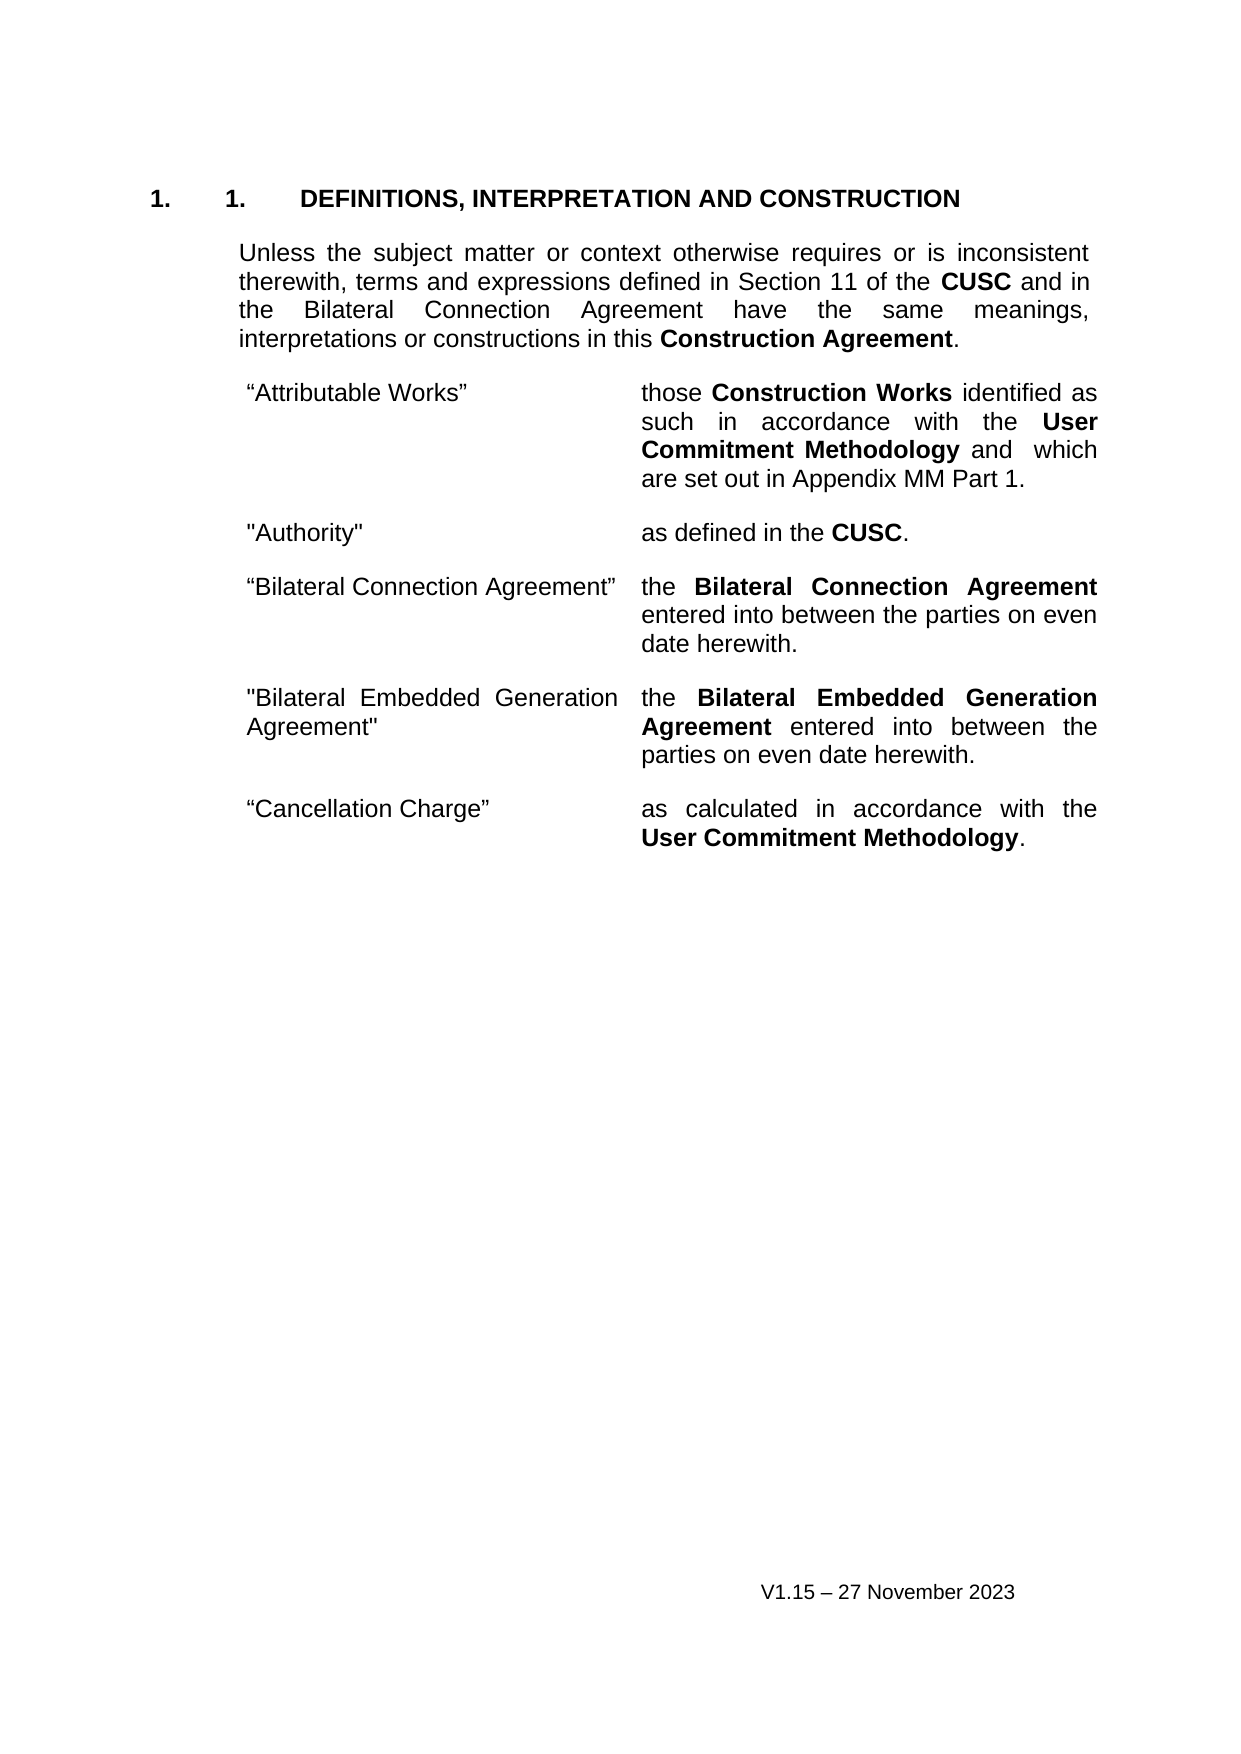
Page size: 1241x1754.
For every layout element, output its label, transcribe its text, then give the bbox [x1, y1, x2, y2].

text Unless the subject matter or context otherwise requires or is inconsistent therewith, terms and expressions defined in Section 11 of the CUSC and in the Bilateral Connection Agreement have the same meanings, interpretations or constructions in this Construction Agreement. [239, 238, 1090, 353]
table_cell as defined in the CUSC. [630, 518, 1109, 572]
table_header “Attributable Works” [235, 378, 630, 518]
table_cell the Bilateral Embedded Generation Agreement entered into between the parties on even date herewith. [630, 683, 1109, 794]
table_cell “Cancellation Charge” [235, 794, 630, 1570]
table_cell the Bilateral Connection Agreement entered into between the parties on even date herewith. [630, 572, 1109, 683]
table_cell as calculated in accordance with the User Commitment Methodology. [630, 794, 1109, 1570]
table_header those Construction Works identified as such in accordance with the User Commitment Methodology and which are set out in Appendix MM Part 1. [630, 378, 1109, 518]
subtitle 1. DEFINITIONS, INTERPRETATION AND CONSTRUCTION [150, 184, 1090, 213]
table_cell "Authority" [235, 518, 630, 572]
table_cell "Bilateral Embedded Generation Agreement" [235, 683, 630, 794]
table_cell “Bilateral Connection Agreement” [235, 572, 630, 683]
